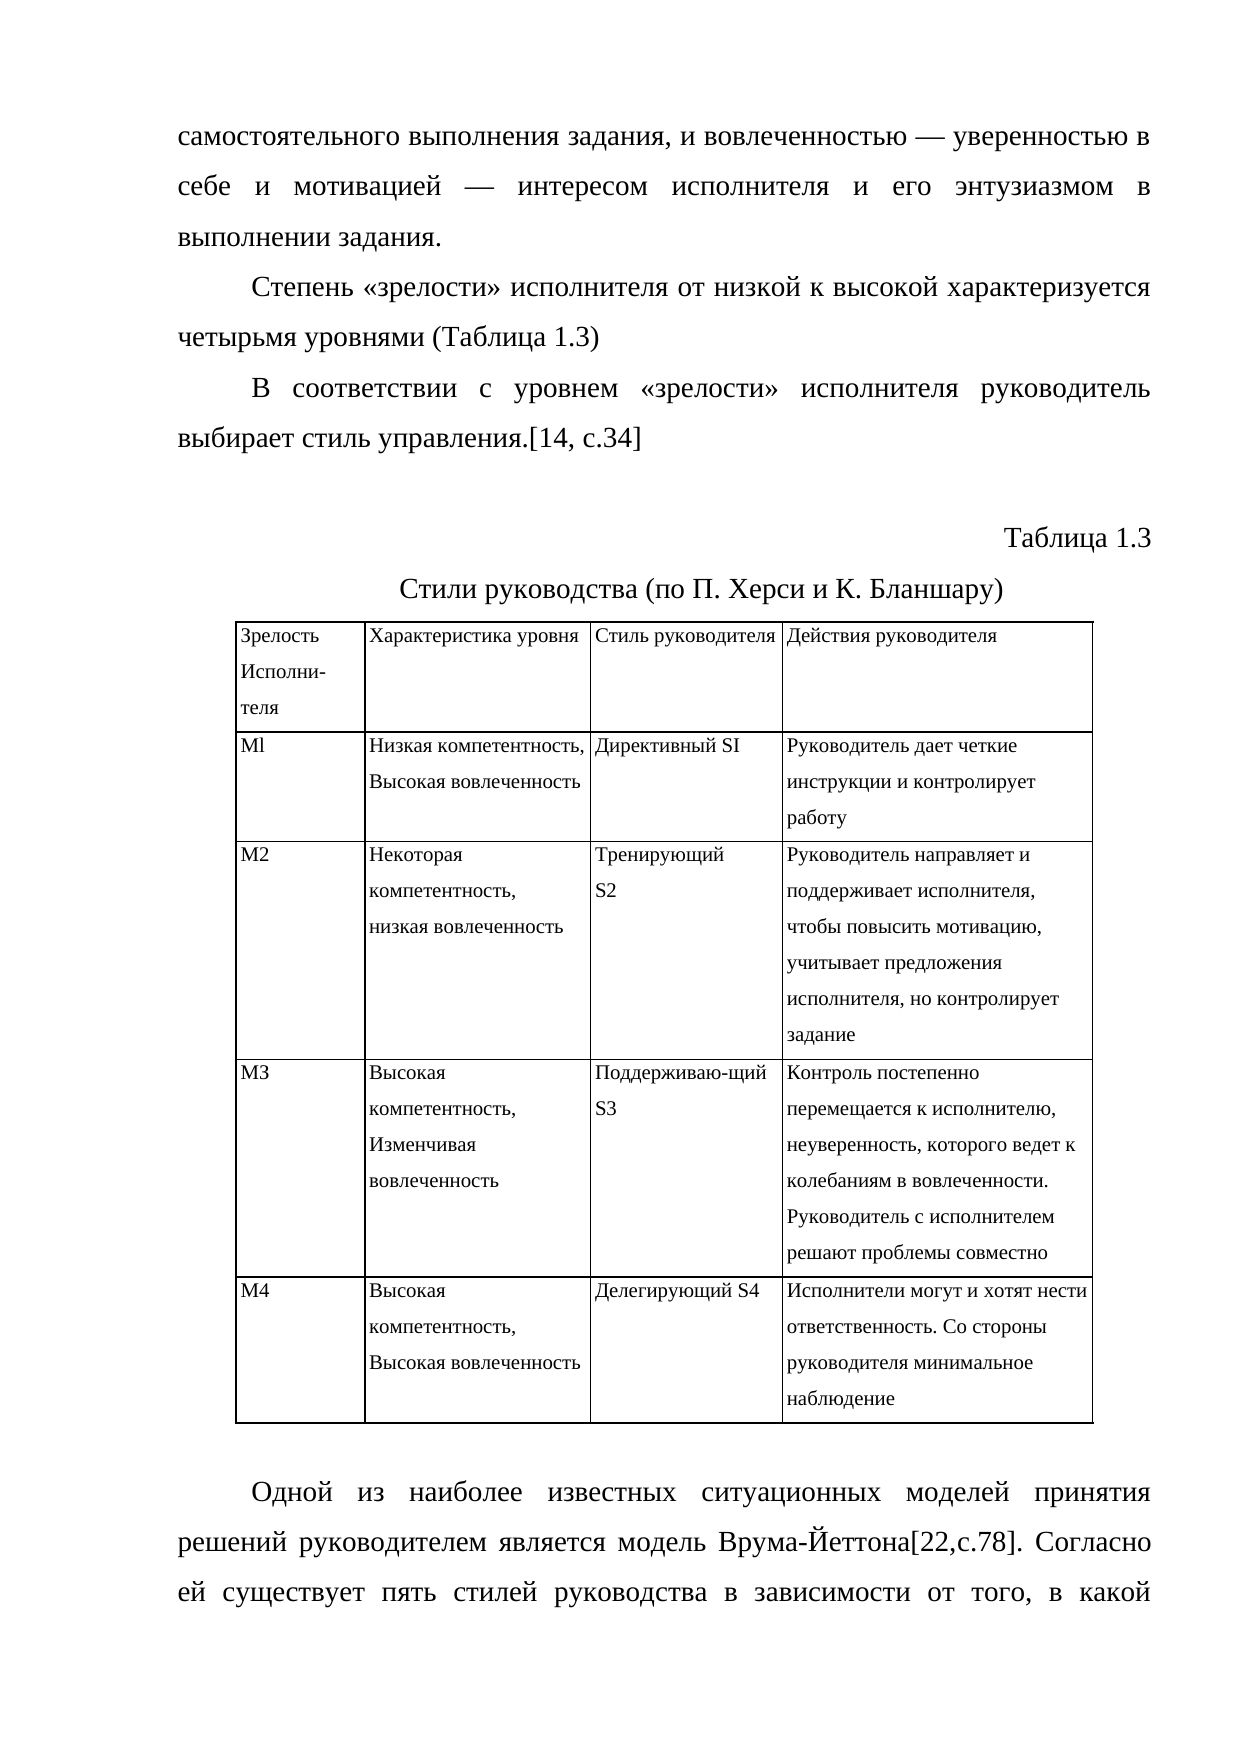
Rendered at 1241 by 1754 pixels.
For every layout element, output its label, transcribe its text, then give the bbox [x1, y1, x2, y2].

table_cell Делегирующий S4 [591, 1278, 782, 1422]
table_cell М2 [237, 842, 364, 1058]
table_header Стиль руководителя [591, 623, 782, 731]
text Таблица 1.3 [177, 521, 1152, 554]
table_cell Руководитель дает четкие инструкции и контролирует работу [783, 733, 1092, 841]
table_header Зрелость Исполни-теля [237, 623, 364, 731]
text Степень «зрелости» исполнителя от низкой к высокой характеризуется четырьмя уровнями (Таблица 1.3) [177, 269, 1152, 353]
table_cell Исполнители могут и хотят нести ответственность. Со стороны руководителя минимальное наблюдение [783, 1278, 1092, 1422]
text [177, 118, 1152, 252]
table_cell Руководитель направляет и поддерживает исполнителя, чтобы повысить мотивацию, учитывает предложения исполнителя, но контролирует задание [783, 842, 1092, 1058]
table_header Действия руководителя [783, 623, 1092, 731]
table_cell Ml [237, 733, 364, 841]
table_cell Высокая компетентность, Изменчивая вовлеченность [366, 1060, 590, 1276]
table_cell Поддерживаю-щий S3 [591, 1060, 782, 1276]
table_cell МЗ [237, 1060, 364, 1276]
text В соответствии с уровнем «зрелости» исполнителя руководитель выбирает стиль управления.[14, c.34] [177, 370, 1152, 453]
table_cell М4 [237, 1278, 364, 1422]
text Стили руководства (по П. Херси и К. Бланшару) [177, 571, 1152, 604]
table_cell Высокая компетентность, Высокая вовлеченность [366, 1278, 590, 1422]
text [177, 1474, 1152, 1608]
table_cell Контроль постепенно перемещается к исполнителю, неуверенность, которого ведет к колебаниям в вовлеченности. Руководитель с исполнителем решают проблемы совместно [783, 1060, 1092, 1276]
table_cell Тренирующий S2 [591, 842, 782, 1058]
table_cell Некоторая компетентность, низкая вовлеченность [366, 842, 590, 1058]
table_header Характеристика уровня [366, 623, 590, 731]
table_cell Директивный SI [591, 733, 782, 841]
table_cell Низкая компетентность, Высокая вовлеченность [366, 733, 590, 841]
